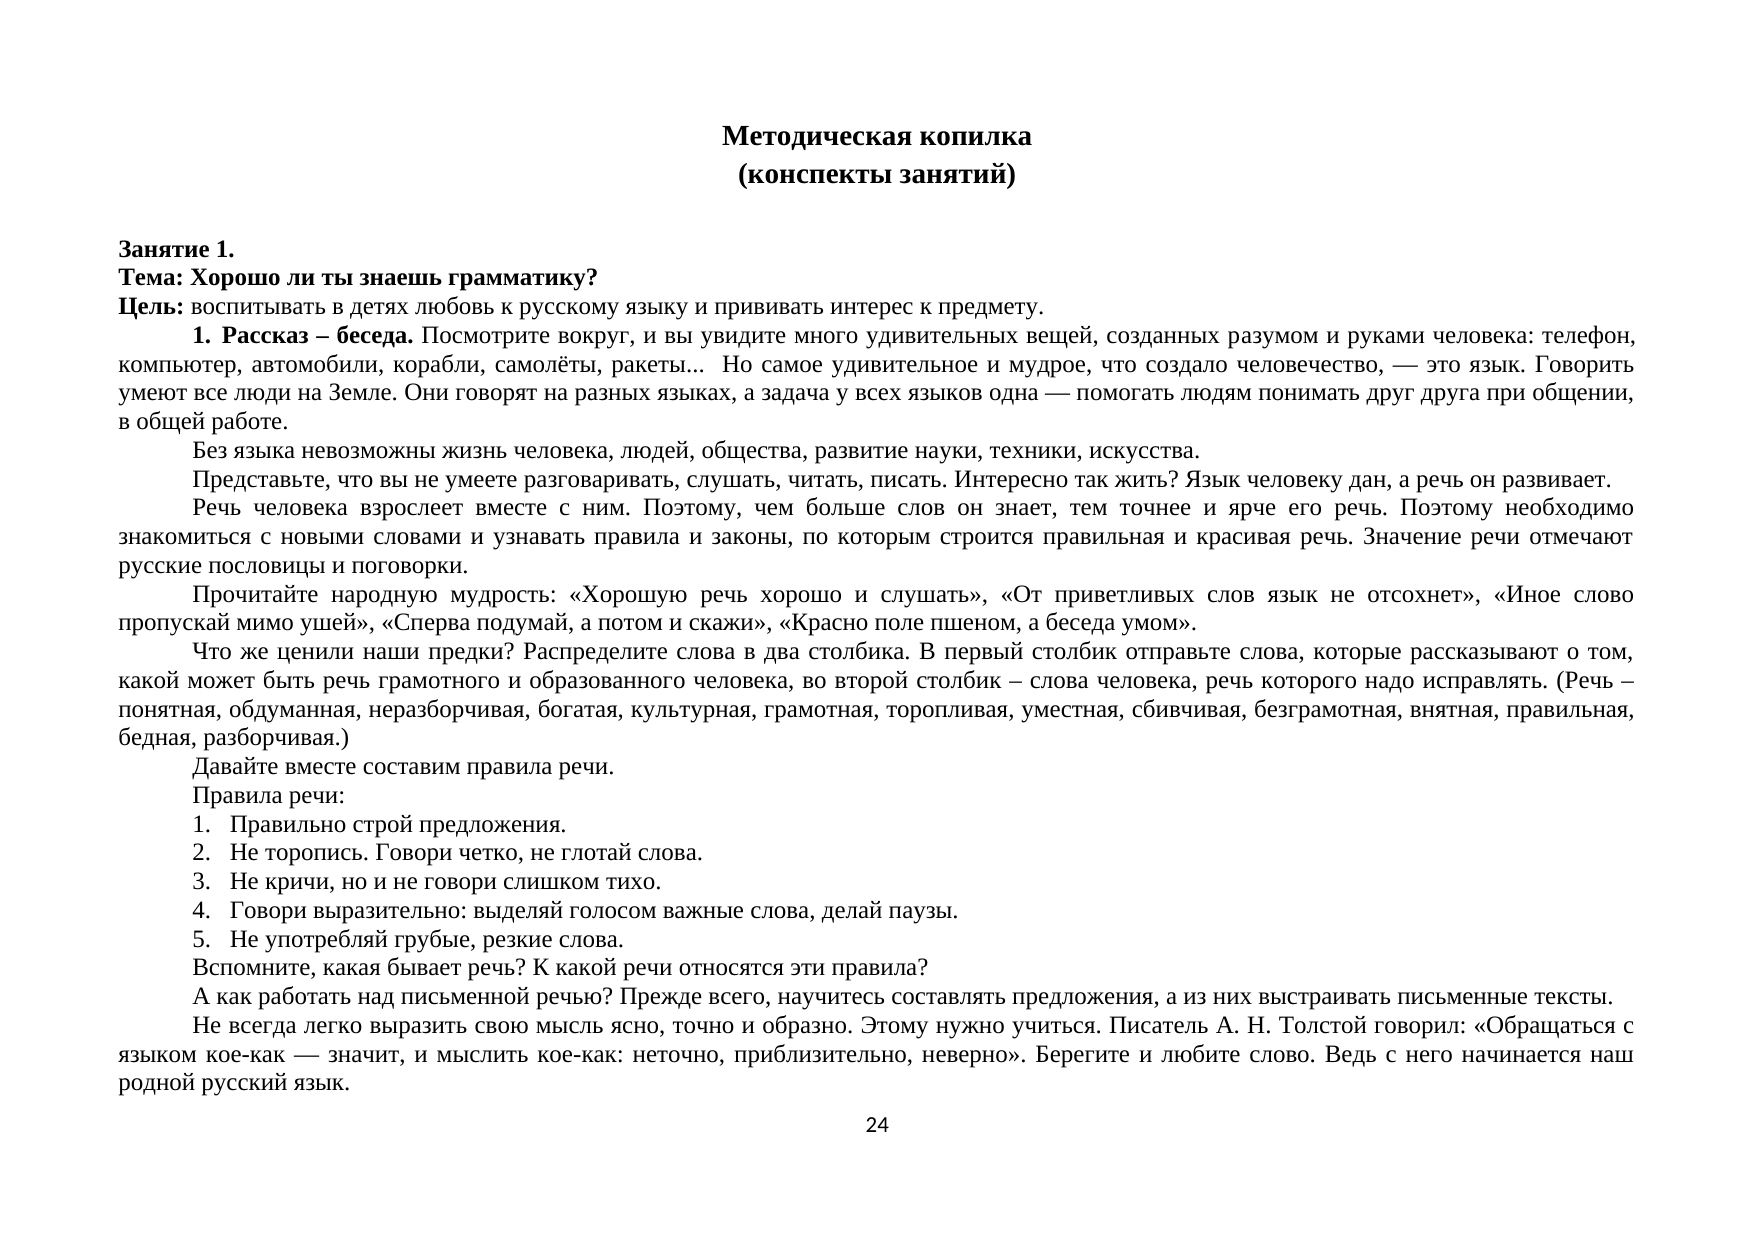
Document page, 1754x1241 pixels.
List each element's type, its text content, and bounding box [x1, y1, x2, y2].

list Не торопись. Говори четко, не глотай слова. [192, 837, 1636, 866]
text Тема: Хорошо ли ты знаешь грамматику? [118, 262, 1636, 291]
list Говори выразительно: выделяй голосом важные слова, делай паузы. [192, 895, 1636, 924]
list Рассказ – беседа. Посмотрите вокруг, и вы увидите много удивительных вещей, созданных рaзумом и рукaми человекa: телефон, компьютер, автомобили, корабли, самолёты, ракеты... Но самое удивительное и мудрое, что создало человечество, — это язык. Говорить умеют все люди на Земле. Они говорят на разных языках, а задача у всех языков одна — помогать людям понимать друг друга при общении, в общей работе. [118, 320, 1636, 435]
text Вспомните, какая бывает речь? К какой речи относятся эти правила? [118, 952, 1636, 981]
text А как работать над письменной речью? Прежде всего, научитесь составлять предложения, а из них выстраивать письменные тексты. [118, 981, 1636, 1010]
text Давайте вместе составим правила речи. [118, 751, 1636, 780]
text Цель: воспитывать в детях любовь к русскому языку и прививать интерес к предмету. [118, 291, 1636, 320]
text Что же ценили наши предки? Распределите слова в два столбика. В первый столбик отправьте слова, которые рассказывают о том, какой может быть речь грамотного и образованного человека, во второй столбик – слова человека, речь которого надо исправлять. (Речь – понятная, обдуманная, неразборчивая, богатая, культурная, грамотная, торопливая, уместная, сбивчивая, безграмотная, внятная, правильная, бедная, разборчивая.) [118, 636, 1636, 751]
text Без языка невозможны жизнь человека, людей, общества, развитие науки, техники, искусства. [118, 435, 1636, 464]
text Представьте, что вы не умеете разговаривать, слушать, читать, писать. Интересно так жить? Язык человеку дан, а речь он развивает. [118, 464, 1636, 492]
text Не всегда легко выразить свою мысль ясно, точно и образно. Этому нужно учиться. Писатель А. Н. Толстой говорил: «Обращаться с языком кое-как — значит, и мыслить кое-как: неточно, приблизительно, неверно». Берегите и любите слово. Ведь с него начинается наш родной русский язык. [118, 1010, 1636, 1096]
text Прочитайте народную мудрость: «Хорошую речь хорошо и слушать», «От приветливых слов язык не отсохнет», «Иное слово пропускай мимо ушей», «Сперва подумай, а потом и скажи», «Красно поле пшеном, а беседа умом». [118, 579, 1636, 636]
list Не кричи, но и не говори слишком тихо. [192, 866, 1636, 895]
text Речь человека взрослеет вместе с ним. Поэтому, чем больше слов он знает, тем точнее и ярче его речь. Поэтому необходимо знакомиться с новыми словами и узнавать правила и законы, по которым строится правильная и красивая речь. Значение речи отмечают русские пословицы и поговорки. [118, 492, 1636, 579]
list Не употребляй грубые, резкие слова. [192, 924, 1636, 952]
text Правила речи: [118, 780, 1636, 809]
text (конспекты занятий) [118, 157, 1636, 190]
text Методическая копилка [118, 118, 1636, 152]
list Правильно строй предложения. [192, 809, 1636, 837]
text Занятие 1. [118, 234, 1636, 262]
